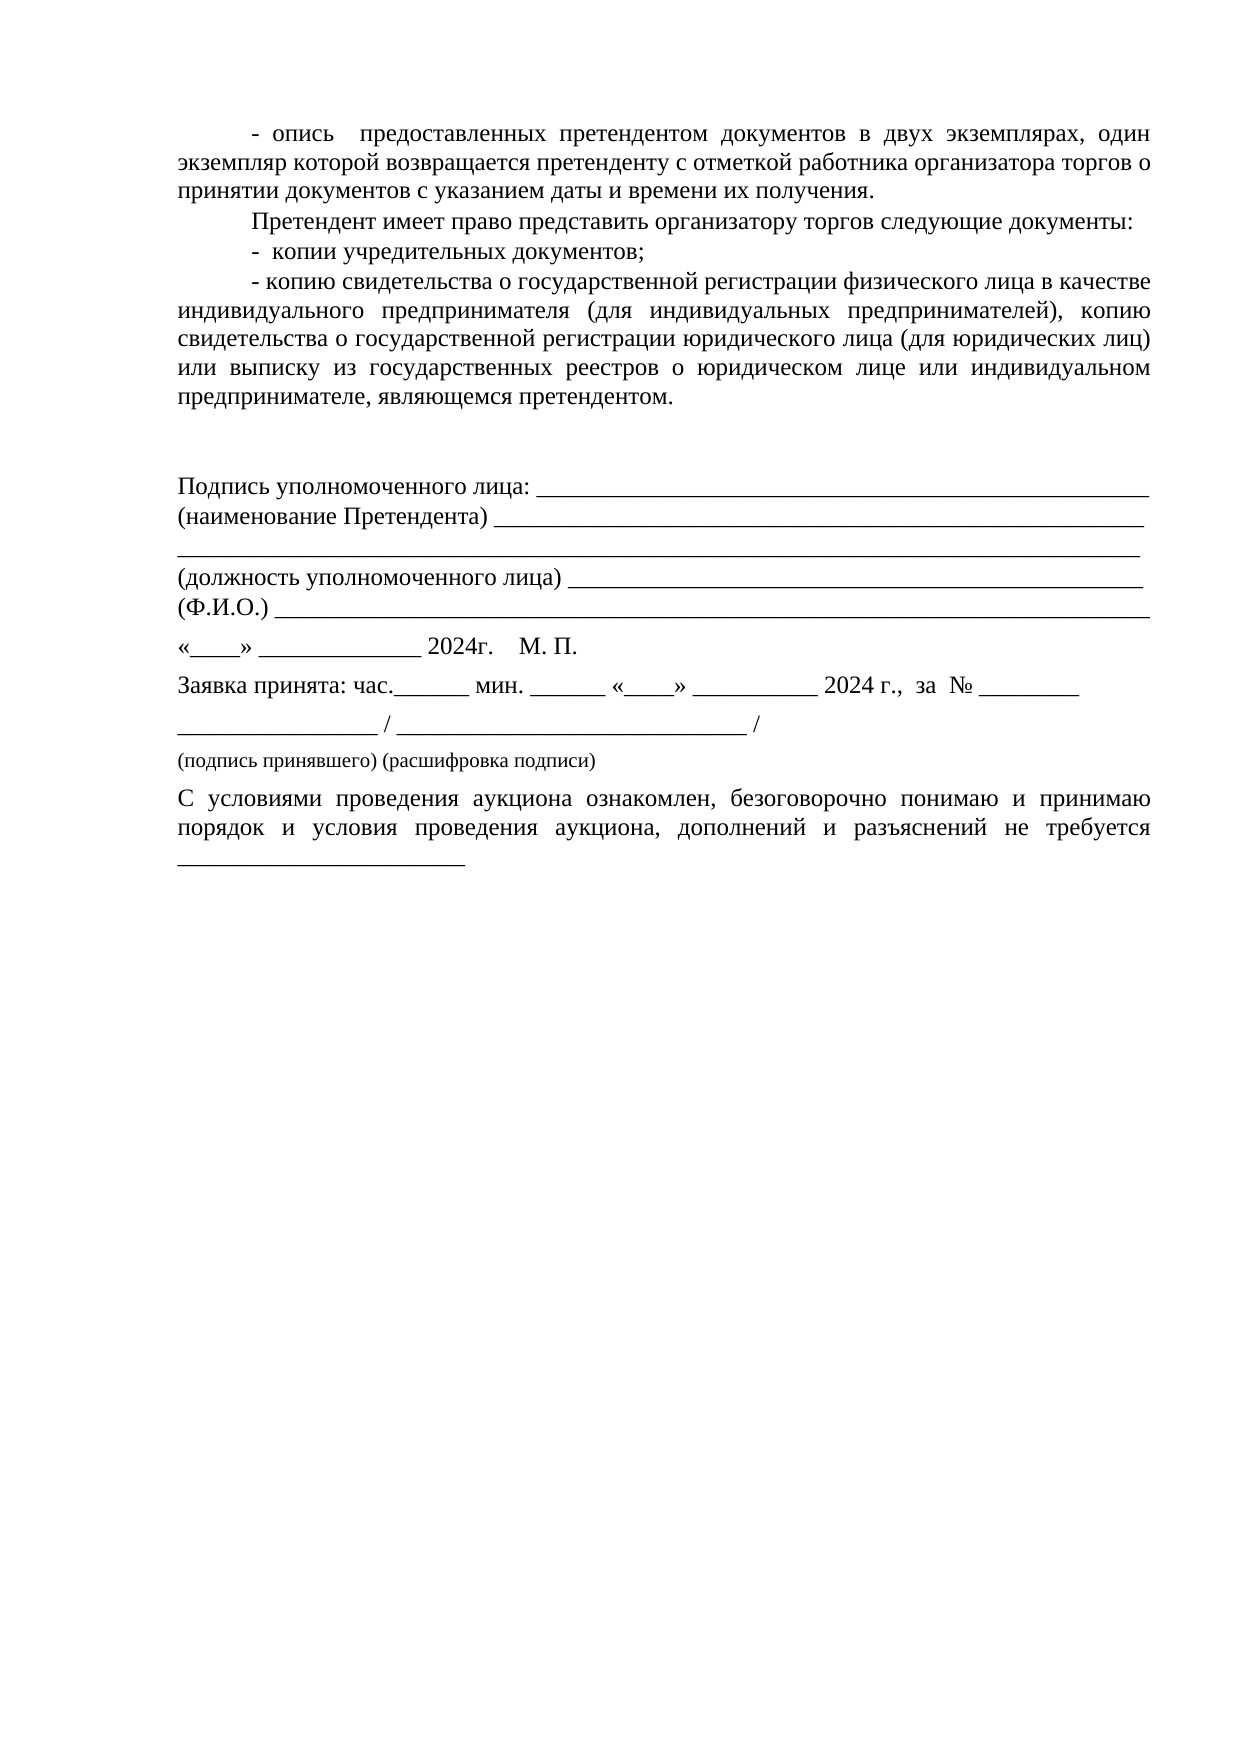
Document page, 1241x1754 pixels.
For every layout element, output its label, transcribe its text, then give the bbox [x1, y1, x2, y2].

text (должность уполномоченного лица) ______________________________________________ [177, 562, 1152, 590]
text Заявка принята: час.______ мин. ______ «____» __________ 2024 г., за № ________ [177, 670, 1152, 699]
text (Ф.И.О.) ______________________________________________________________________ [177, 592, 1152, 620]
text - копии учредительных документов; [177, 236, 1152, 264]
text ________________ / ____________________________ / [177, 709, 1152, 738]
text (подпись принявшего) (расшифровка подписи) [177, 748, 1152, 772]
text (наименование Претендента) ____________________________________________________ [177, 501, 1152, 530]
text «____» _____________ 2024г. М. П. [177, 631, 1152, 659]
text С условиями проведения аукциона ознакомлен, безоговорочно понимаю и принимаю порядок и условия проведения аукциона, дополнений и разъяснений не требуется _______________________ [177, 783, 1152, 869]
text Подпись уполномоченного лица: _________________________________________________ [177, 471, 1152, 500]
text - опись предоставленных претендентом документов в двух экземплярах, один экземпляр которой возвращается претенденту с отметкой работника организатора торгов о принятии документов с указанием даты и времени их получения. [177, 118, 1152, 204]
text _____________________________________________________________________________ [177, 531, 1152, 560]
text Претендент имеет право представить организатору торгов следующие документы: [177, 206, 1152, 234]
text - копию свидетельства о государственной регистрации физического лица в качестве индивидуального предпринимателя (для индивидуальных предпринимателей), копию свидетельства о государственной регистрации юридического лица (для юридических лиц) или выписку из государственных реестров о юридическом лице или индивидуальном предпринимателе, являющемся претендентом. [177, 266, 1152, 410]
